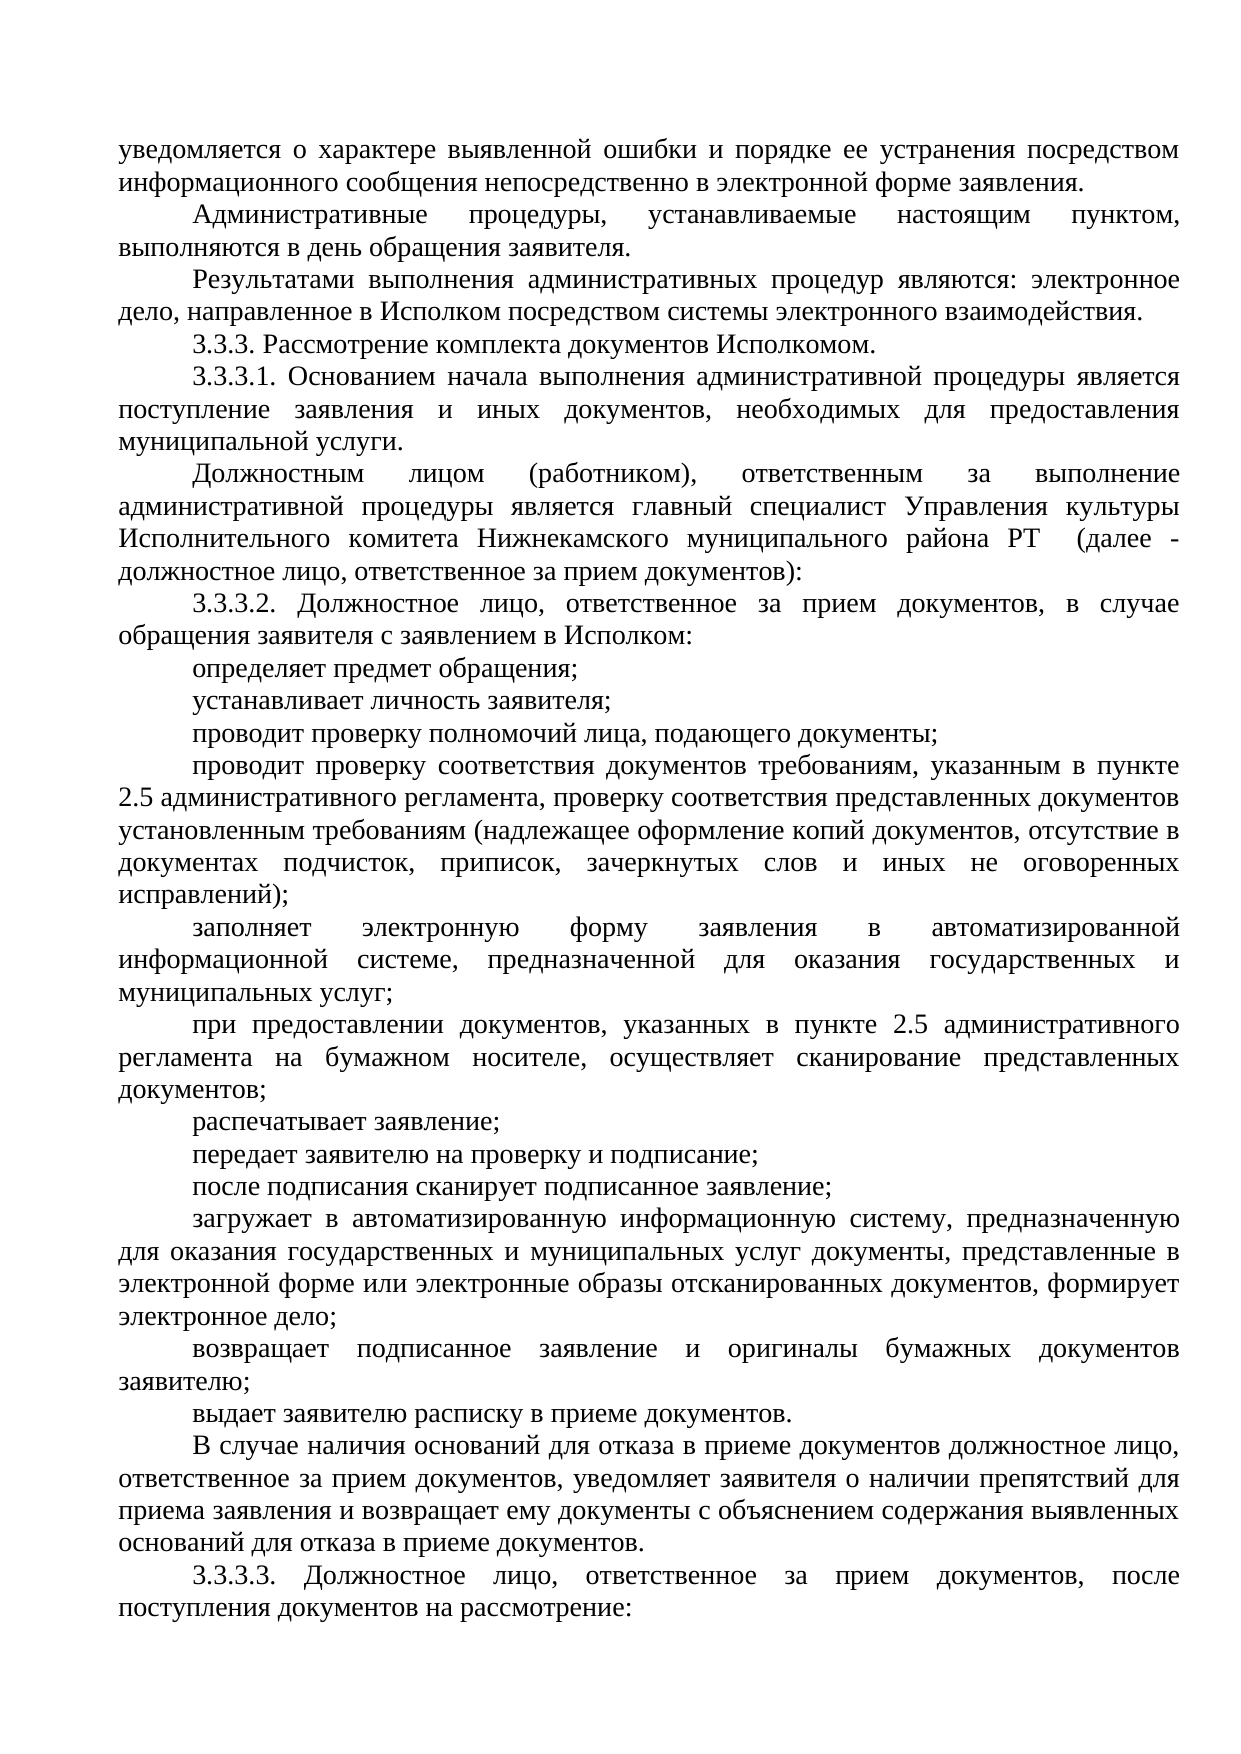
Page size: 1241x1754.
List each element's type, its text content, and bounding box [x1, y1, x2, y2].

text 3.3.3.2. Должностное лицо, ответственное за прием документов, в случае обращения заявителя с заявлением в Исполком: [118, 586, 1181, 651]
text при предоставлении документов, указанных в пункте 2.5 административного регламента на бумажном носителе, осуществляет сканирование представленных документов; [118, 1007, 1181, 1104]
text Результатами выполнения административных процедур являются: электронное дело, направленное в Исполком посредством системы электронного взаимодействия. [118, 262, 1181, 327]
text В случае наличия оснований для отказа в приеме документов должностное лицо, ответственное за прием документов, уведомляет заявителя о наличии препятствий для приема заявления и возвращает ему документы с объяснением содержания выявленных оснований для отказа в приеме документов. [118, 1428, 1181, 1558]
text устанавливает личность заявителя; [118, 683, 1181, 716]
text загружает в автоматизированную информационную систему, предназначенную для оказания государственных и муниципальных услуг документы, представленные в электронной форме или электронные образы отсканированных документов, формирует электронное дело; [118, 1202, 1181, 1331]
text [118, 132, 1181, 197]
text передает заявителю на проверку и подписание; [118, 1137, 1181, 1169]
text определяет предмет обращения; [118, 651, 1181, 683]
text проводит проверку полномочий лица, подающего документы; [118, 716, 1181, 748]
text 3.3.3.3. Должностное лицо, ответственное за прием документов, после поступления документов на рассмотрение: [118, 1558, 1181, 1623]
text заполняет электронную форму заявления в автоматизированной информационной системе, предназначенной для оказания государственных и муниципальных услуг; [118, 910, 1181, 1007]
text 3.3.3. Рассмотрение комплекта документов Исполкомом. [118, 327, 1181, 359]
text возвращает подписанное заявление и оригиналы бумажных документов заявителю; [118, 1331, 1181, 1396]
text Должностным лицом (работником), ответственным за выполнение административной процедуры является главный специалист Управления культуры Исполнительного комитета Нижнекамского муниципального района РТ (далее - должностное лицо, ответственное за прием документов): [118, 456, 1181, 586]
text распечатывает заявление; [118, 1104, 1181, 1137]
text проводит проверку соответствия документов требованиям, указанным в пункте 2.5 административного регламента, проверку соответствия представленных документов установленным требованиям (надлежащее оформление копий документов, отсутствие в документах подчисток, приписок, зачеркнутых слов и иных не оговоренных исправлений); [118, 748, 1181, 910]
text Административные процедуры, устанавливаемые настоящим пунктом, выполняются в день обращения заявителя. [118, 197, 1181, 262]
text 3.3.3.1. Основанием начала выполнения административной процедуры является поступление заявления и иных документов, необходимых для предоставления муниципальной услуги. [118, 359, 1181, 456]
text выдает заявителю расписку в приеме документов. [118, 1396, 1181, 1428]
text после подписания сканирует подписанное заявление; [118, 1169, 1181, 1202]
